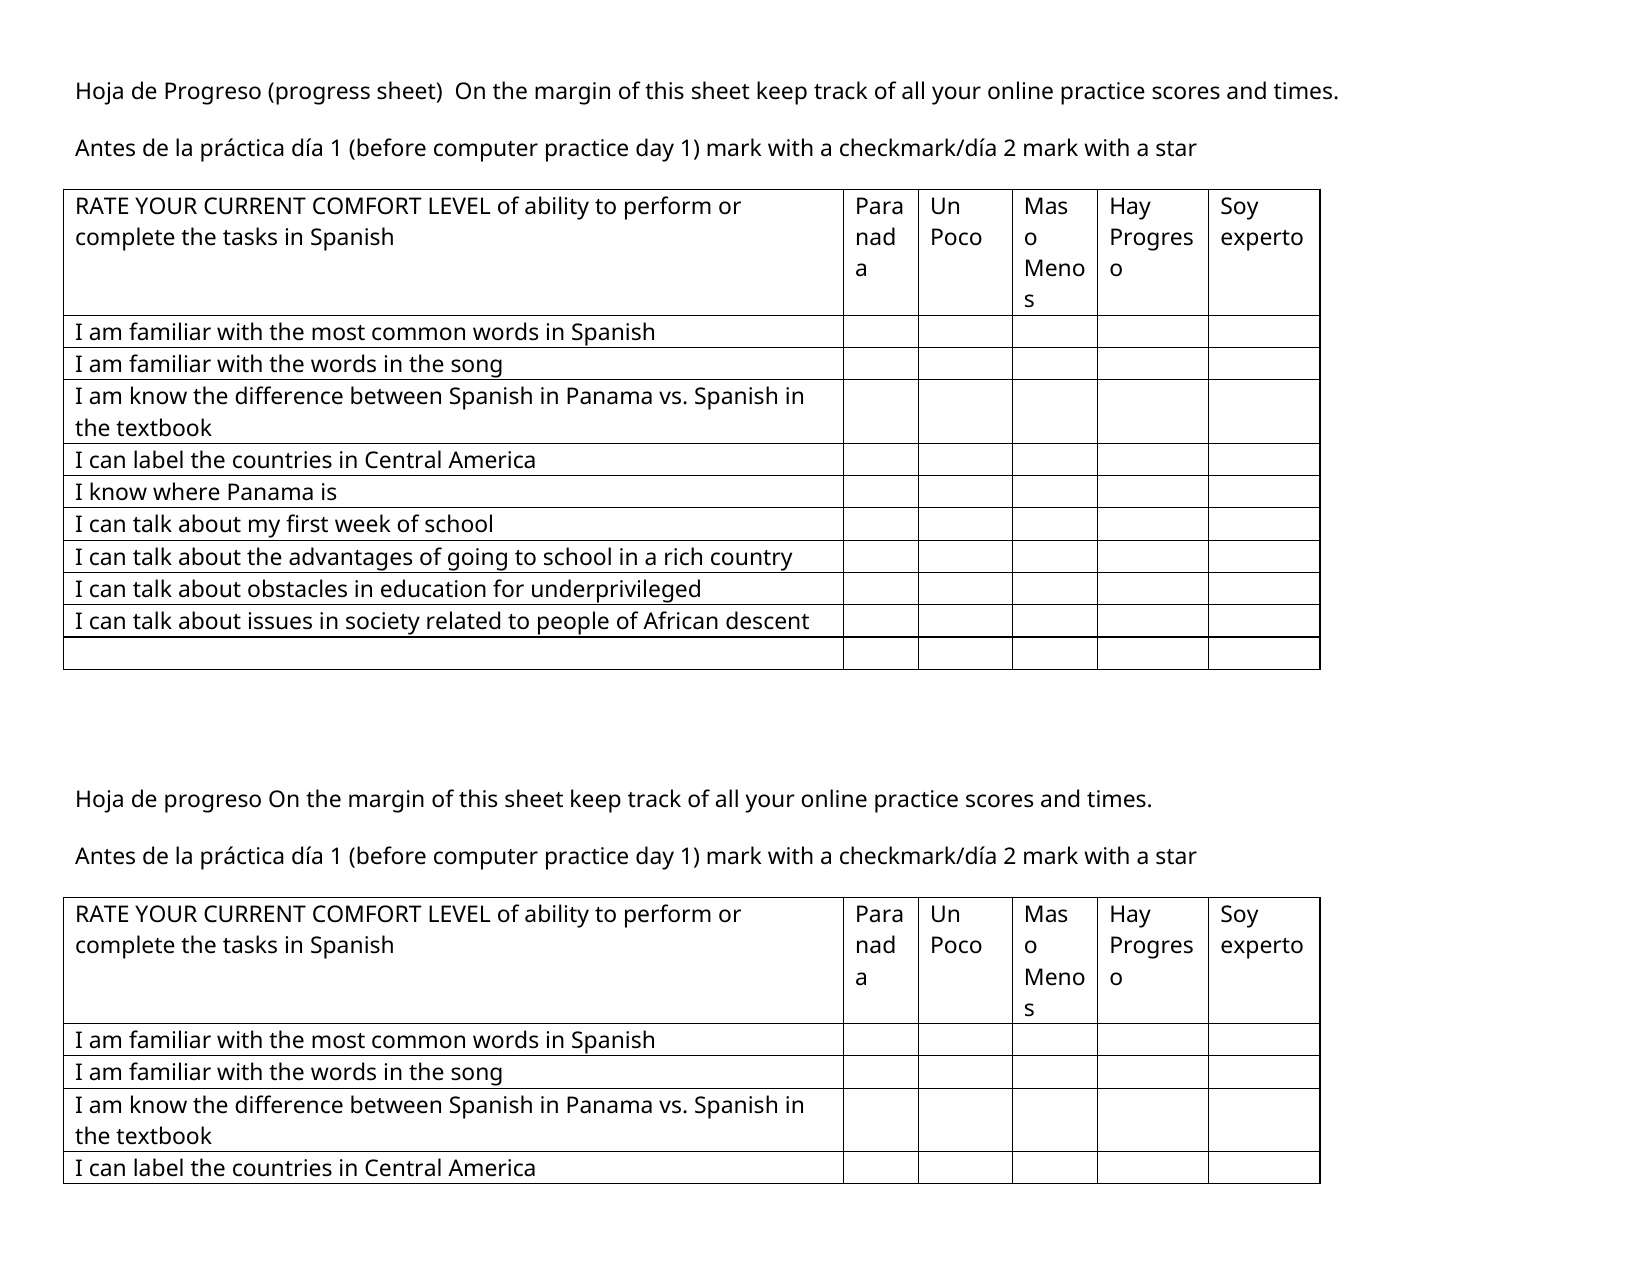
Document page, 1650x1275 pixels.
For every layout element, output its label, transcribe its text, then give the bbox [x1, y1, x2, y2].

table_cell [919, 1089, 1012, 1151]
table_cell [64, 638, 843, 669]
table_cell [919, 380, 1012, 443]
table_header Soy experto [1209, 898, 1319, 1023]
text Antes de la práctica día 1 (before computer practice day 1) mark with a checkmark/día 2 mark with a star [75, 132, 1575, 163]
table_cell [844, 476, 918, 507]
table_header Soy experto [1209, 190, 1319, 314]
table_header RATE YOUR CURRENT COMFORT LEVEL of ability to perform or complete the tasks in Spanish [64, 898, 843, 1023]
table_cell [1098, 316, 1208, 347]
table_cell [919, 508, 1012, 539]
table_cell [1013, 444, 1097, 475]
table_cell [1098, 348, 1208, 379]
table_cell [1013, 508, 1097, 539]
table_cell [1209, 444, 1319, 475]
table_cell [1098, 476, 1208, 507]
table_header Para nada [844, 898, 918, 1023]
table_cell [1098, 444, 1208, 475]
table_cell [919, 1024, 1012, 1055]
table_cell [1209, 380, 1319, 443]
table_cell [844, 1024, 918, 1055]
table_cell [1013, 1024, 1097, 1055]
table_header Hay Progreso [1098, 190, 1208, 314]
table_cell [1098, 1024, 1208, 1055]
table_header Un Poco [919, 190, 1012, 314]
table_cell [1098, 1152, 1208, 1183]
table_cell [919, 541, 1012, 572]
table_cell [1209, 1089, 1319, 1151]
table_cell I am familiar with the words in the song [64, 1056, 843, 1087]
table_cell [844, 1152, 918, 1183]
table_cell [844, 1089, 918, 1151]
table_cell I can talk about the advantages of going to school in a rich country [64, 541, 843, 572]
table_cell [919, 605, 1012, 636]
table_cell [844, 1056, 918, 1087]
table_header Mas o Menos [1013, 190, 1097, 314]
table_cell [1098, 605, 1208, 636]
table_cell I can talk about issues in society related to people of African descent [64, 605, 843, 636]
table_cell [1209, 1024, 1319, 1055]
table_cell I know where Panama is [64, 476, 843, 507]
table_cell [844, 541, 918, 572]
table_cell [919, 316, 1012, 347]
table_cell I am familiar with the most common words in Spanish [64, 1024, 843, 1055]
table_cell [1013, 638, 1097, 669]
table_cell [844, 573, 918, 604]
table_cell [1098, 380, 1208, 443]
table_cell [1013, 1089, 1097, 1151]
table_cell [919, 348, 1012, 379]
table_cell [844, 605, 918, 636]
table_cell [1209, 316, 1319, 347]
table_cell [1209, 573, 1319, 604]
table_cell I am familiar with the most common words in Spanish [64, 316, 843, 347]
table_cell [919, 573, 1012, 604]
table_header Mas o Menos [1013, 898, 1097, 1023]
table_cell [1013, 541, 1097, 572]
table_cell I can label the countries in Central America [64, 444, 843, 475]
table_cell [1098, 541, 1208, 572]
table_cell I am know the difference between Spanish in Panama vs. Spanish in the textbook [64, 1089, 843, 1151]
table_cell [1209, 476, 1319, 507]
table_header Para nada [844, 190, 918, 314]
table_cell [1013, 605, 1097, 636]
table_cell I am familiar with the words in the song [64, 348, 843, 379]
table_cell [1013, 1152, 1097, 1183]
text Antes de la práctica día 1 (before computer practice day 1) mark with a checkmark/día 2 mark with a star [75, 840, 1575, 871]
table_cell [844, 638, 918, 669]
table_cell [1098, 1089, 1208, 1151]
table_cell [1013, 380, 1097, 443]
table_cell [1098, 573, 1208, 604]
table_cell [1098, 508, 1208, 539]
table_cell [1209, 605, 1319, 636]
table_cell [844, 444, 918, 475]
table_cell I can label the countries in Central America [64, 1152, 843, 1183]
table_cell [1209, 1152, 1319, 1183]
table_cell [1209, 508, 1319, 539]
table_cell [919, 1056, 1012, 1087]
table_header RATE YOUR CURRENT COMFORT LEVEL of ability to perform or complete the tasks in Spanish [64, 190, 843, 314]
table_cell [844, 348, 918, 379]
table_cell [1098, 638, 1208, 669]
table_header Un Poco [919, 898, 1012, 1023]
table_cell I can talk about my first week of school [64, 508, 843, 539]
table_cell [919, 1152, 1012, 1183]
table_cell [1209, 1056, 1319, 1087]
table_cell [1013, 476, 1097, 507]
table_header Hay Progreso [1098, 898, 1208, 1023]
table_cell [919, 638, 1012, 669]
table_cell I can talk about obstacles in education for underprivileged [64, 573, 843, 604]
table_cell [1013, 573, 1097, 604]
table_cell [844, 380, 918, 443]
table_cell [1013, 348, 1097, 379]
table_cell [844, 508, 918, 539]
table_cell [1013, 316, 1097, 347]
table_cell I am know the difference between Spanish in Panama vs. Spanish in the textbook [64, 380, 843, 443]
table_cell [919, 476, 1012, 507]
text Hoja de Progreso (progress sheet) On the margin of this sheet keep track of all your online practice scores and times. [75, 75, 1575, 106]
table_cell [844, 316, 918, 347]
table_cell [1098, 1056, 1208, 1087]
text Hoja de progreso On the margin of this sheet keep track of all your online practice scores and times. [75, 783, 1575, 814]
table_cell [1013, 1056, 1097, 1087]
table_cell [919, 444, 1012, 475]
table_cell [1209, 541, 1319, 572]
table_cell [1209, 348, 1319, 379]
table_cell [1209, 638, 1319, 669]
